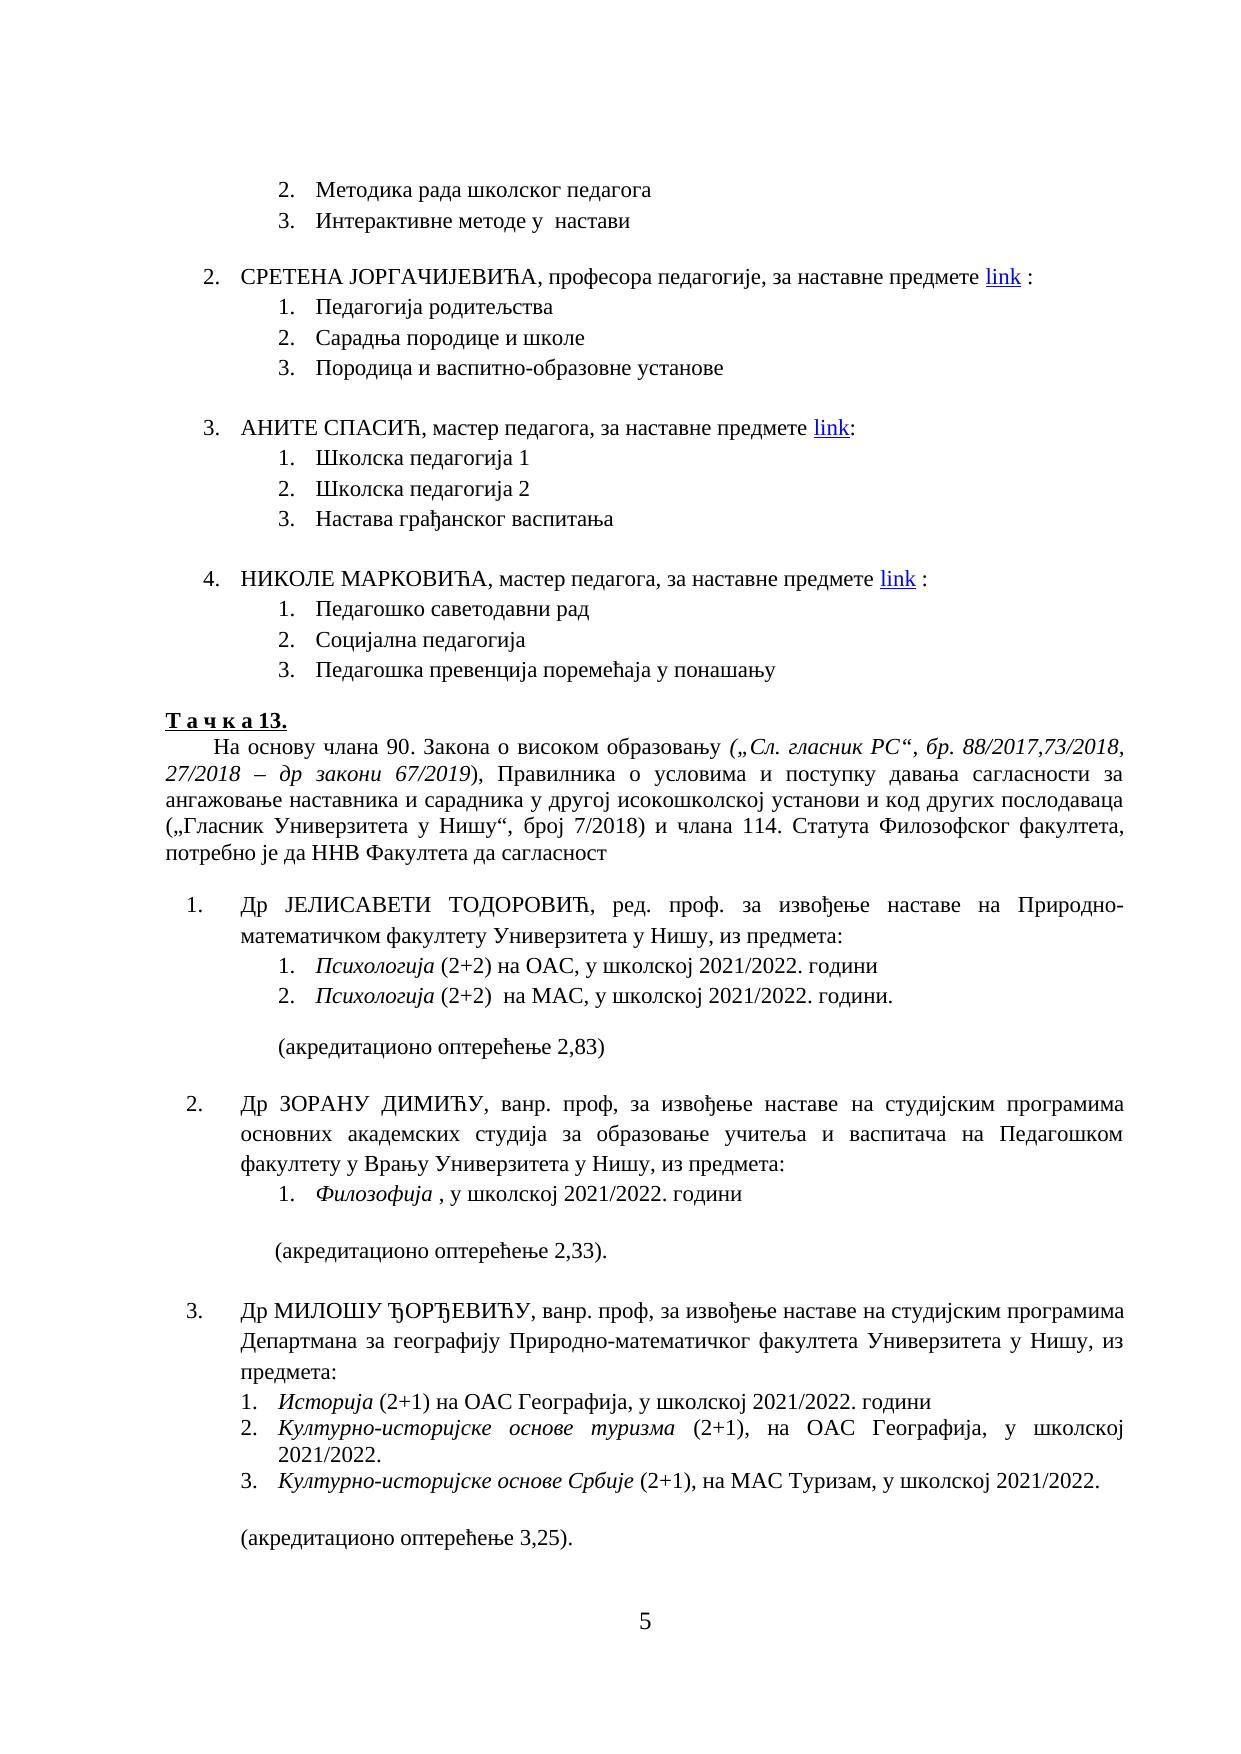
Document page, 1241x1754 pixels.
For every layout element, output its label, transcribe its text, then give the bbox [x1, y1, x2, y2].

list (акредитационо оптерећење 3,25). [240, 1523, 1125, 1550]
list Настава грађанског васпитања [278, 505, 1125, 531]
text На основу члана 90. Закона о високом образовању („Сл. гласник РС“, бр. 88/2017,73/2018, 27/2018 – др закони 67/2019), Правилника о условима и поступку давања сагласности за ангажовање наставника и сарадника у другој исокошколској установи и код других послодаваца („Гласник Универзитета у Нишу“, број 7/2018) и члана 114. Статута Филозофског факултета, потребно је да ННВ Факултета да сагласност [165, 733, 1125, 865]
list Филозофија , у школској 2021/2022. години [278, 1180, 1125, 1207]
list Породица и васпитно-образовне установе [278, 354, 1125, 380]
list Социјална педагогија [278, 626, 1125, 652]
list Школска педагогија 2 [278, 475, 1125, 501]
list Аните Спасић, мастер педагога, за наставне предмете link: [203, 414, 1125, 441]
list Сретена Јоргачијевића, професора педагогије, за наставне предмете link : [203, 263, 1125, 289]
list Др ЗОРАНУ ДИМИЋУ, ванр. проф, за извођење наставе на студијским програмима основних академских студија за образовање учитеља и васпитача на Педагошком факултету у Врању Универзитета у Нишу, из предмета: [203, 1090, 1125, 1176]
list Културно-историјске основе Србије (2+1), на МАС Туризам, у школској 2021/2022. [240, 1467, 1125, 1493]
list Др МИЛОШУ ЂОРЂЕВИЋУ, ванр. проф, за извођење наставе на студијским програмима Департмана за географију Природно-математичког факултета Универзитета у Нишу, из предмета: [203, 1297, 1125, 1384]
list (акредитационо оптерећење 2,33). [240, 1237, 1125, 1263]
list Методика рада школског педагога [278, 176, 1125, 203]
list Педагошка превенција поремећаја у понашању [278, 656, 1125, 682]
text (акредитационо оптерећење 2,83) [278, 1033, 1125, 1059]
list Интерактивне методе у настави [278, 207, 1125, 233]
list Педагогија родитељства [278, 293, 1125, 320]
list Школска педагогија 1 [278, 444, 1125, 471]
list Др ЈЕЛИСАВЕТИ ТОДОРОВИЋ, ред. проф. за извођење наставе на Природно-математичком факултету Универзитета у Нишу, из предмета: [203, 891, 1125, 948]
list Историја (2+1) на ОАС Географија, у школској 2021/2022. години [240, 1388, 1125, 1414]
list Сарадња породице и школе [278, 324, 1125, 350]
list Психологија (2+2) на МАС, у школској 2021/2022. години. [278, 982, 1125, 1008]
list Николе Марковића, мастер педагога, за наставне предмете link : [203, 565, 1125, 592]
list Психологија (2+2) на ОАС, у школској 2021/2022. години [278, 952, 1125, 978]
text Т а ч к а 13. [165, 707, 1125, 733]
list Педагошко саветодавни рад [278, 596, 1125, 622]
list Културно-историјске основе туризма (2+1), на ОАС Географија, у школској 2021/2022. [240, 1414, 1125, 1467]
